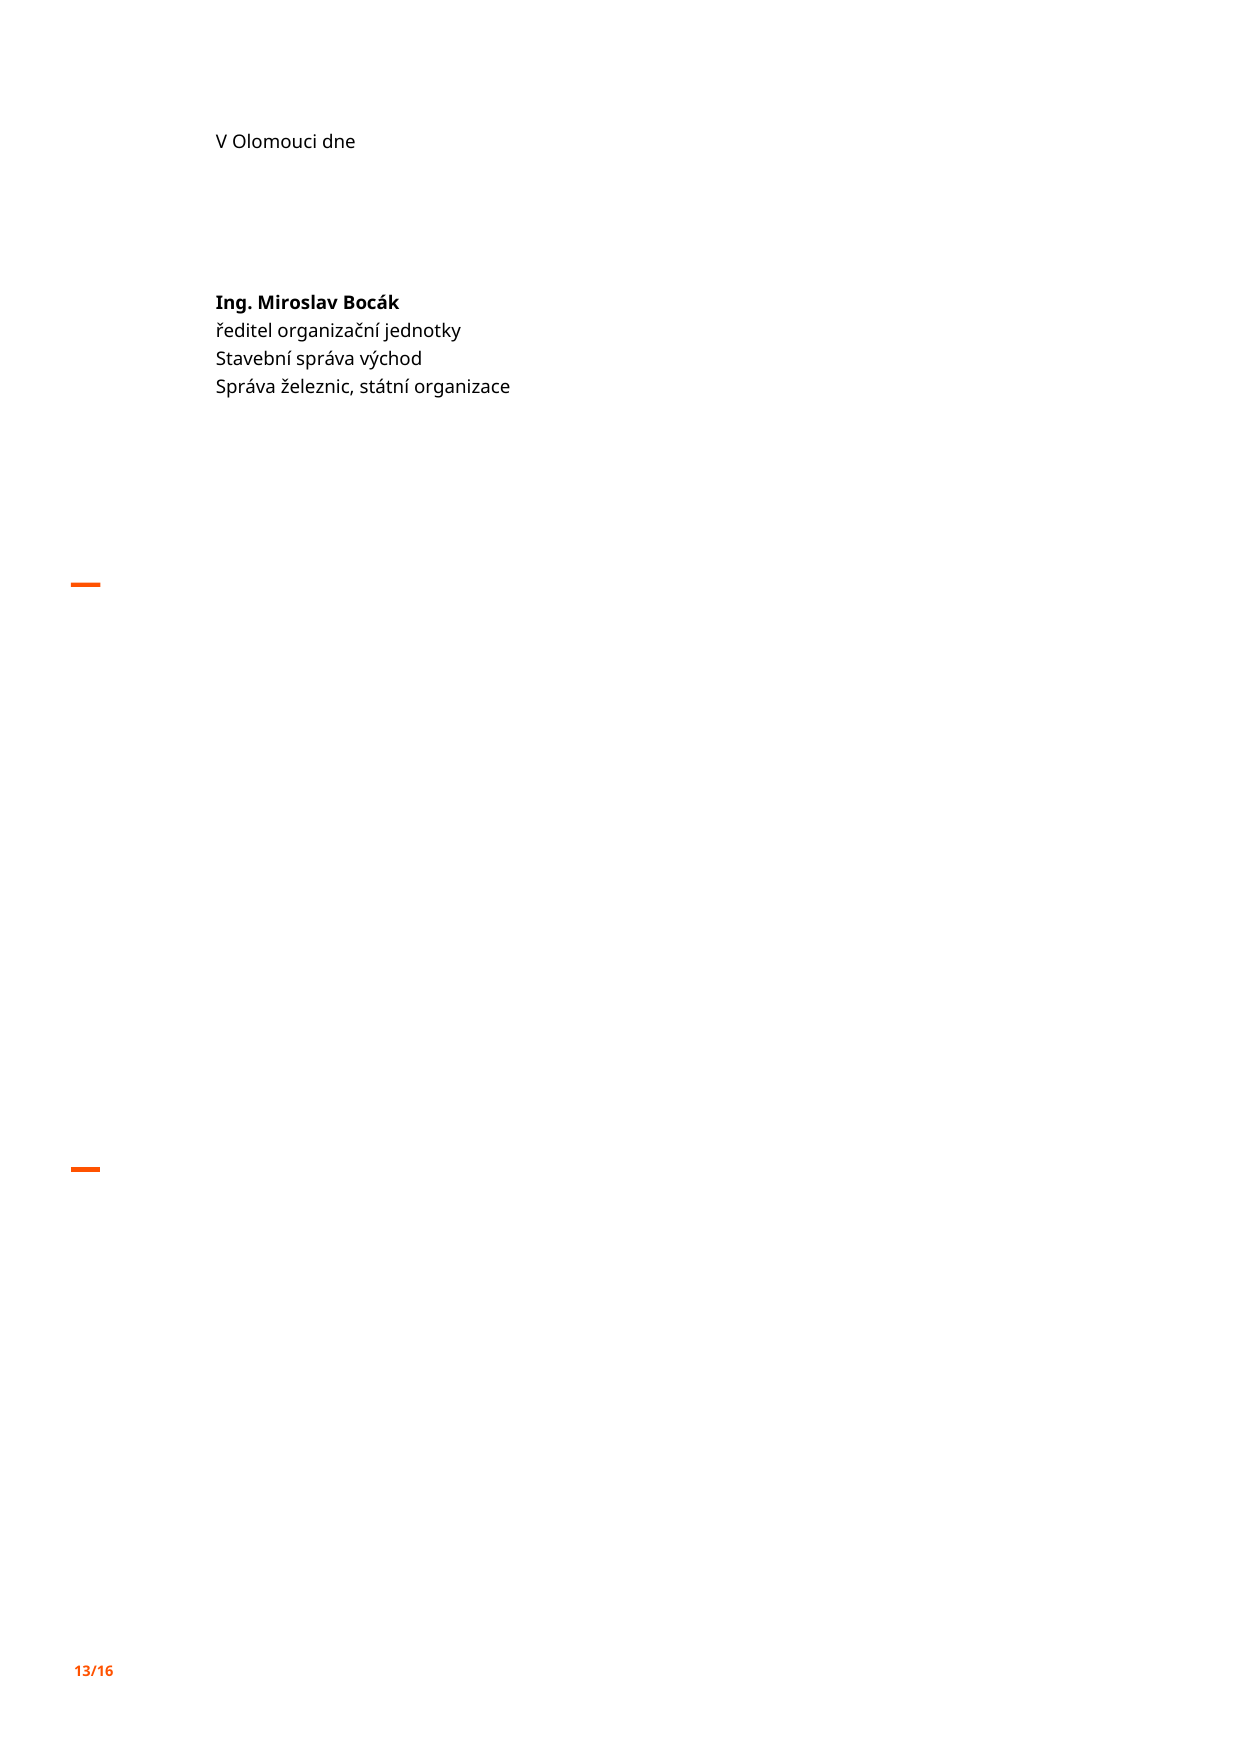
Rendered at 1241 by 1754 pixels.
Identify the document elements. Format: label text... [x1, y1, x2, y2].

text Ing. Miroslav Bocák [216, 289, 1122, 315]
text Správa železnic, státní organizace Příloha č. 1 [216, 373, 1122, 399]
text V Olomouci dne [216, 121, 1122, 154]
text ředitel organizační jednotky [216, 317, 1122, 343]
text Stavební správa východ [216, 345, 1122, 371]
